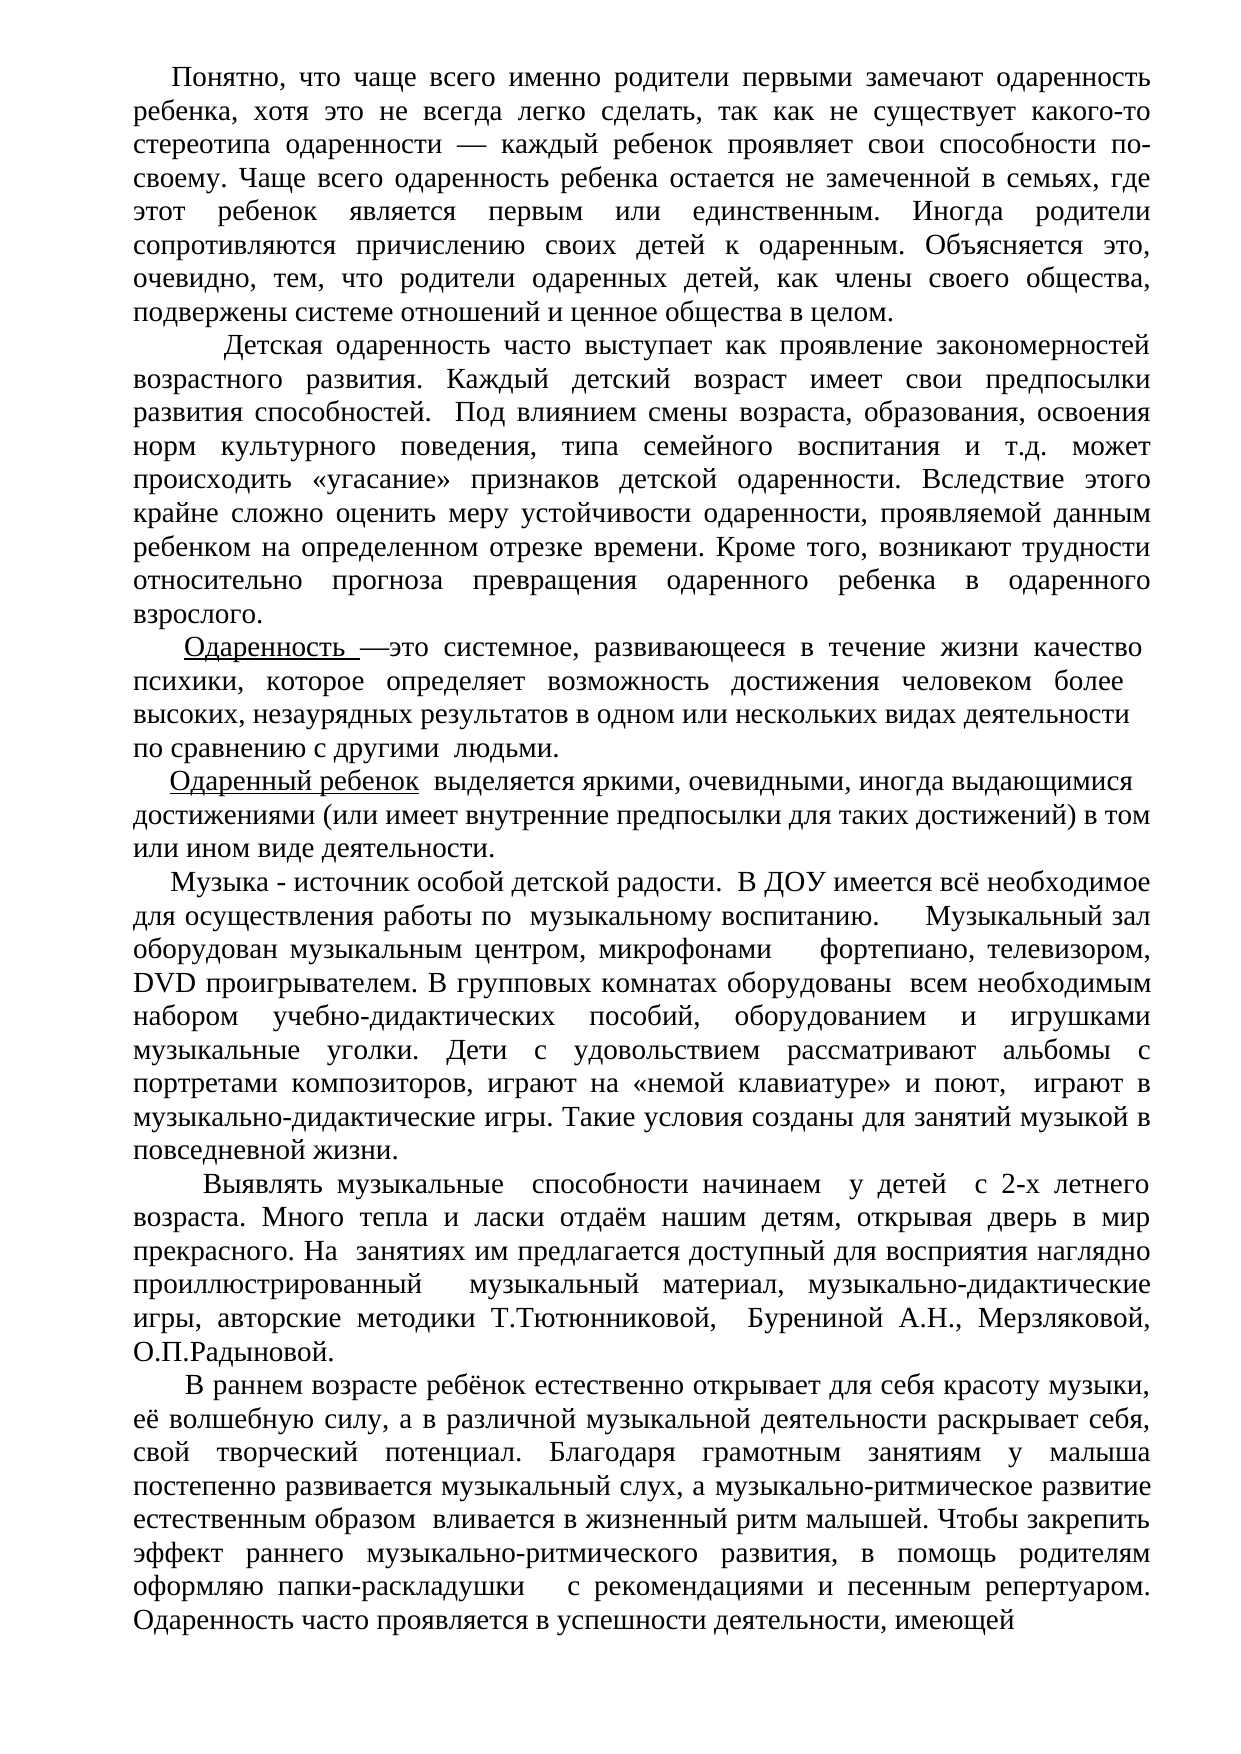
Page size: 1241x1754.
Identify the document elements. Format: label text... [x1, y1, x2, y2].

text Одаренность —это системное, развивающееся в течение жизни качество психики, которое определяет возможность достижения человеком более высоких, незаурядных результатов в одном или нескольких видах деятельности по сравнению с другими людьми. Одаренный ребенок выделяется яркими, очевидными, иногда выдающимися достижениями (или имеет внутренние предпосылки для таких достижений) в том или ином виде деятельности. [133, 629, 1152, 864]
text Понятно, что чаще всего именно родители первыми замечают одаренность ребенка, хотя это не всегда легко сделать, так как не существует какого-то стереотипа одаренности — каждый ребенок проявляет свои способности по-своему. Чаще всего одаренность ребенка остается не замеченной в семьях, где этот ребенок является первым или единственным. Иногда родители сопротивляются причислению своих детей к одаренным. Объясняется это, очевидно, тем, что родители одаренных детей, как члены своего общества, подвержены системе отношений и ценное общества в целом. [133, 59, 1152, 327]
text Выявлять музыкальные способности начинаем у детей с 2-х летнего возраста. Много тепла и ласки отдаём нашим детям, открывая дверь в мир прекрасного. На занятиях им предлагается доступный для восприятия наглядно проиллюстрированный музыкальный материал, музыкально-дидактические игры, авторские методики Т.Тютюнниковой, Бурениной А.Н., Мерзляковой, О.П.Радыновой. [133, 1166, 1152, 1367]
text Детская одаренность часто выступает как проявление закономерностей возрастного развития. Каждый детский возраст имеет свои предпосылки развития способностей. Под влиянием смены возраста, образования, освоения норм культурного поведения, типа семейного воспитания и т.д. может происходить «угасание» признаков детской одаренности. Вследствие этого крайне сложно оценить меру устойчивости одаренности, проявляемой данным ребенком на определенном отрезке времени. Кроме того, возникают трудности относительно прогноза превращения одаренного ребенка в одаренного взрослого. [133, 327, 1152, 629]
text В раннем возрасте ребёнок естественно открывает для себя красоту музыки, её волшебную силу, а в различной музыкальной деятельности раскрывает себя, свой творческий потенциал. Благодаря грамотным занятиям у малыша постепенно развивается музыкальный слух, а музыкально-ритмическое развитие естественным образом вливается в жизненный ритм малышей. Чтобы закрепить эффект раннего музыкально-ритмического развития, в помощь родителям оформляю папки-раскладушки с рекомендациями и песенным репертуаром. Одаренность часто проявляется в успешности деятельности, имеющей [133, 1367, 1152, 1636]
text Музыка - источник особой детской радости. В ДОУ имеется всё необходимое для осуществления работы по музыкальному воспитанию. Музыкальный зал оборудован музыкальным центром, микрофонами фортепиано, телевизором, DVD проигрывателем. В групповых комнатах оборудованы всем необходимым набором учебно-дидактических пособий, оборудованием и игрушками музыкальные уголки. Дети с удовольствием рассматривают альбомы с портретами композиторов, играют на «немой клавиатуре» и поют, играют в музыкально-дидактические игры. Такие условия созданы для занятий музыкой в повседневной жизни. [133, 864, 1152, 1166]
